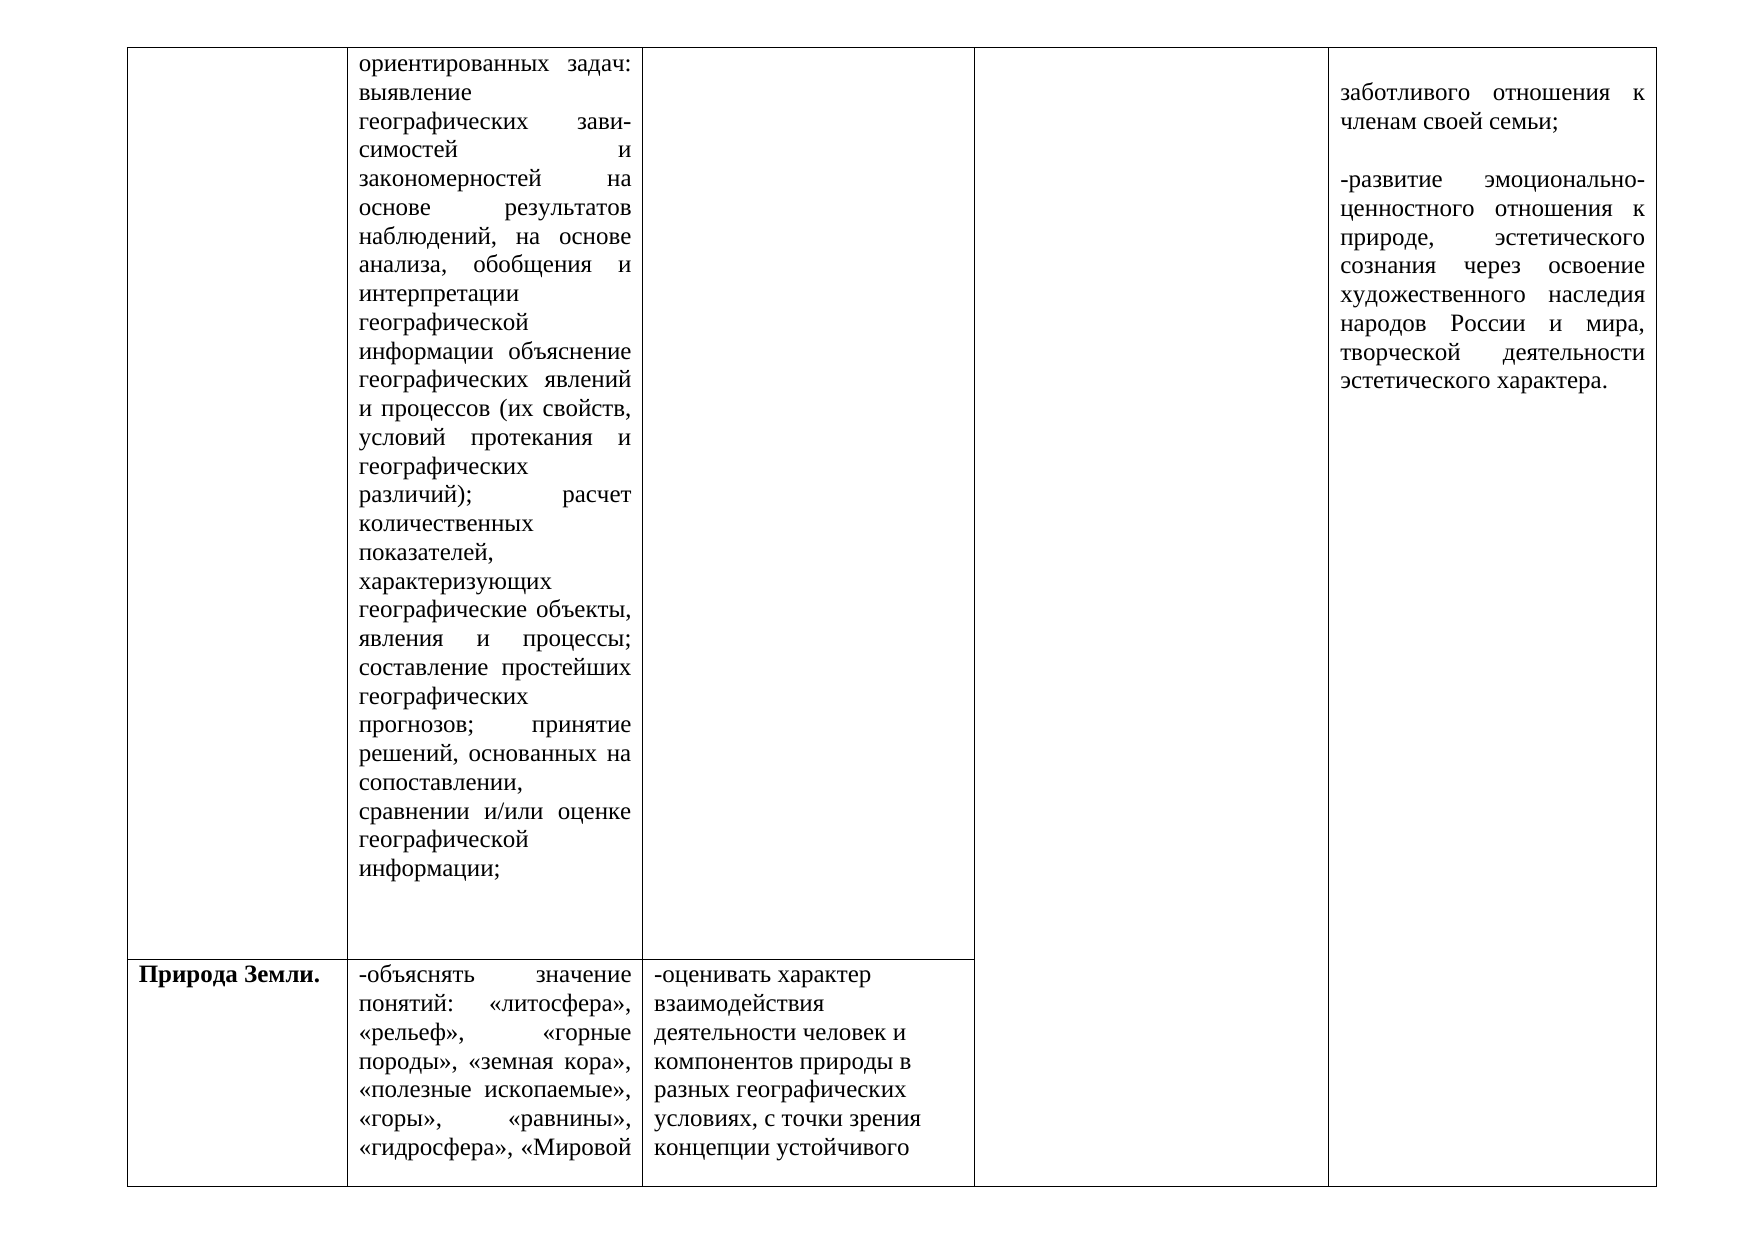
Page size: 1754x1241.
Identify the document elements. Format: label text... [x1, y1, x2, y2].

table_cell Природа Земли. [128, 960, 347, 1186]
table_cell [348, 48, 642, 958]
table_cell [643, 960, 974, 1186]
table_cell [128, 48, 347, 958]
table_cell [643, 48, 974, 958]
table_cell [348, 960, 642, 1186]
